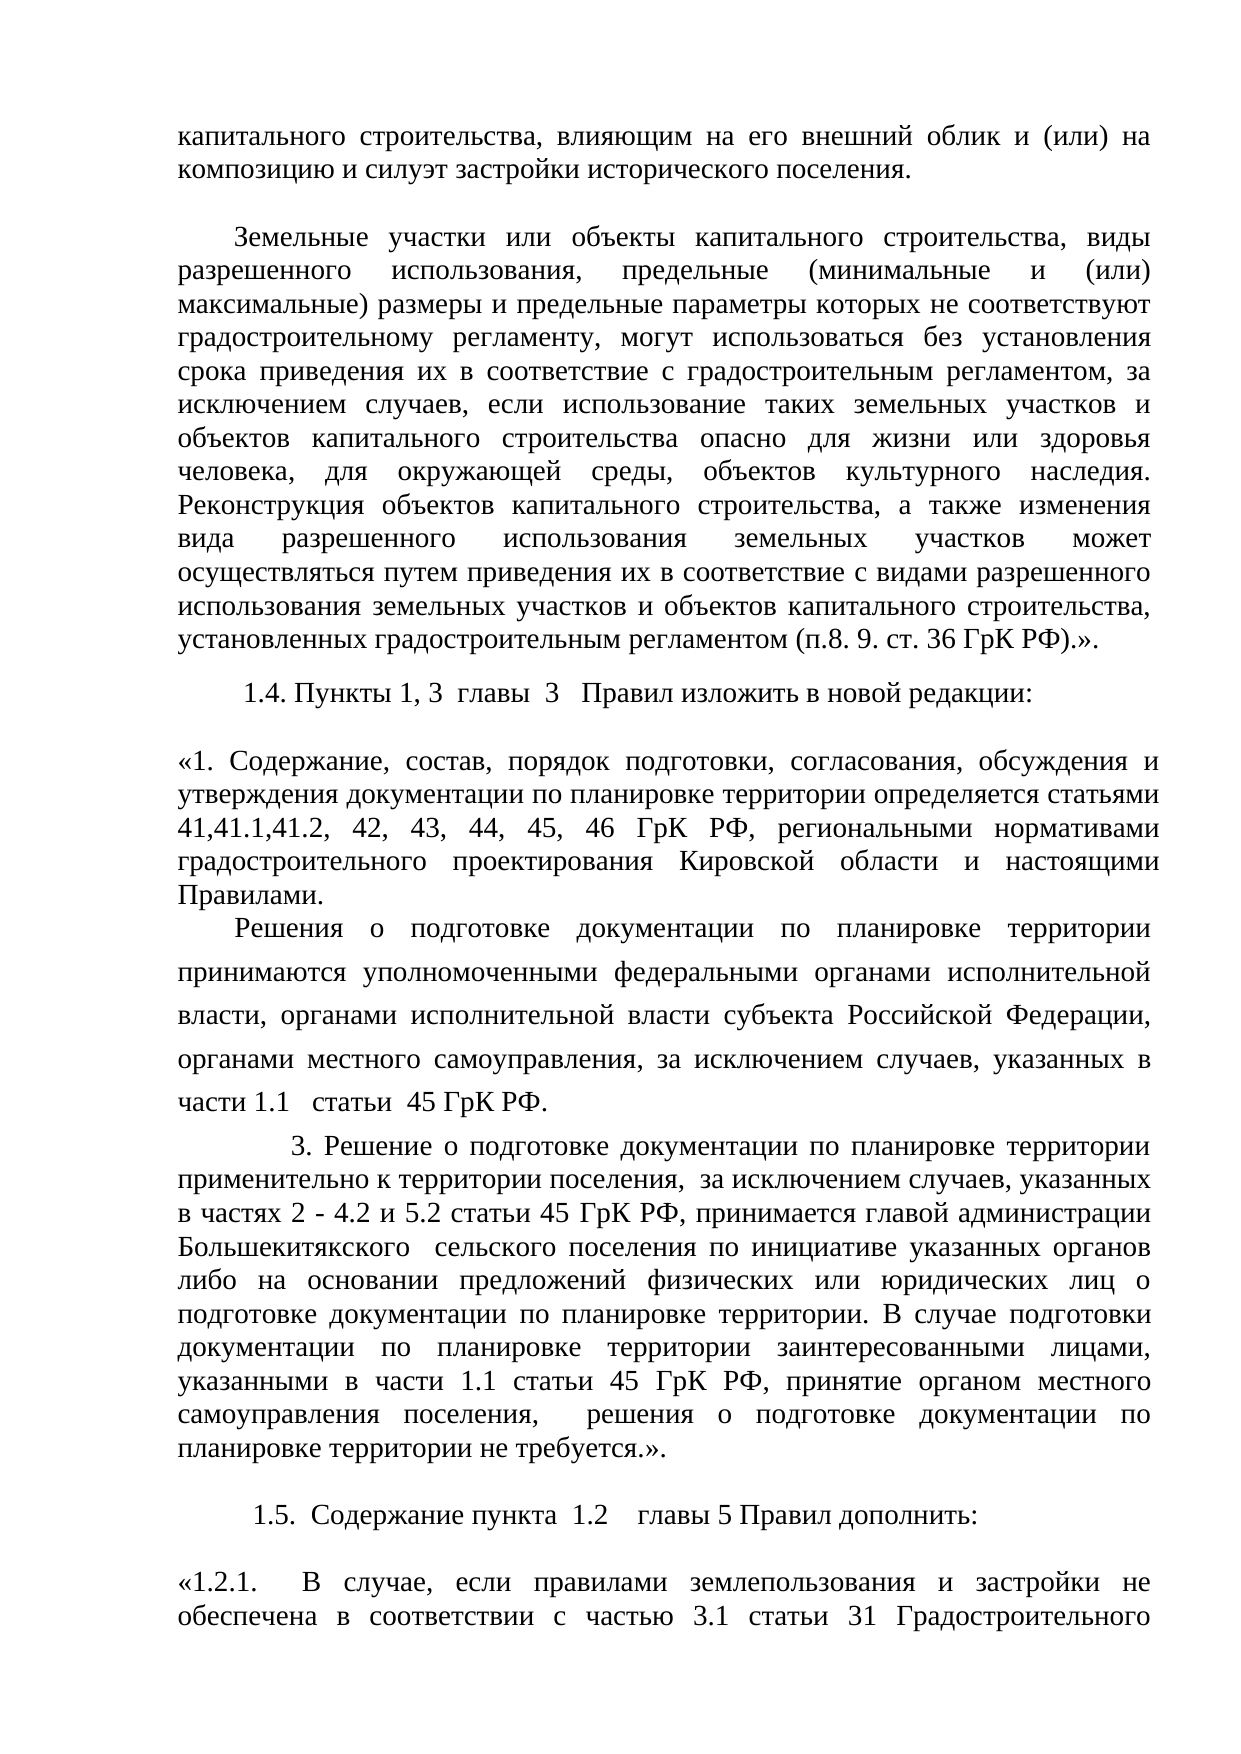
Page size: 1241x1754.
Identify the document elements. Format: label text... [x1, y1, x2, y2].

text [177, 118, 1152, 185]
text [177, 1564, 1152, 1631]
text Земельные участки или объекты капитального строительства, виды разрешенного использования, предельные (минимальные и (или) максимальные) размеры и предельные параметры которых не соответствуют градостроительному регламенту, могут использоваться без установления срока приведения их в соответствие с градостроительным регламентом, за исключением случаев, если использование таких земельных участков и объектов капитального строительства опасно для жизни или здоровья человека, для окружающей среды, объектов культурного наследия. Реконструкция объектов капитального строительства, а также изменения вида разрешенного использования земельных участков может осуществляться путем приведения их в соответствие с видами разрешенного использования земельных участков и объектов капитального строительства, установленных градостроительным регламентом (п.8. 9. ст. 36 ГрК РФ).». [177, 219, 1152, 655]
text Решения о подготовке документации по планировке территории принимаются уполномоченными федеральными органами исполнительной власти, органами исполнительной власти субъекта Российской Федерации, органами местного самоуправления, за исключением случаев, указанных в части 1.1 статьи 45 ГрК РФ. [177, 910, 1152, 1118]
text 1.5. Содержание пункта 1.2 главы 5 Правил дополнить: [177, 1497, 1160, 1531]
subtitle 1.4. Пункты 1, 3 главы 3 Правил изложить в новой редакции: [177, 676, 1104, 709]
text «1. Содержание, состав, порядок подготовки, согласования, обсуждения и утверждения документации по планировке территории определяется статьями 41,41.1,41.2, 42, 43, 44, 45, 46 ГрК РФ, региональными нормативами градостроительного проектирования Кировской области и настоящими Правилами. [177, 743, 1160, 910]
text 3. Решение о подготовке документации по планировке территории применительно к территории поселения, за исключением случаев, указанных в частях 2 - 4.2 и 5.2 статьи 45 ГрК РФ, принимается главой администрации Большекитякского сельского поселения по инициативе указанных органов либо на основании предложений физических или юридических лиц о подготовке документации по планировке территории. В случае подготовки документации по планировке территории заинтересованными лицами, указанными в части 1.1 статьи 45 ГрК РФ, принятие органом местного самоуправления поселения, решения о подготовке документации по планировке территории не требуется.». [177, 1128, 1152, 1463]
